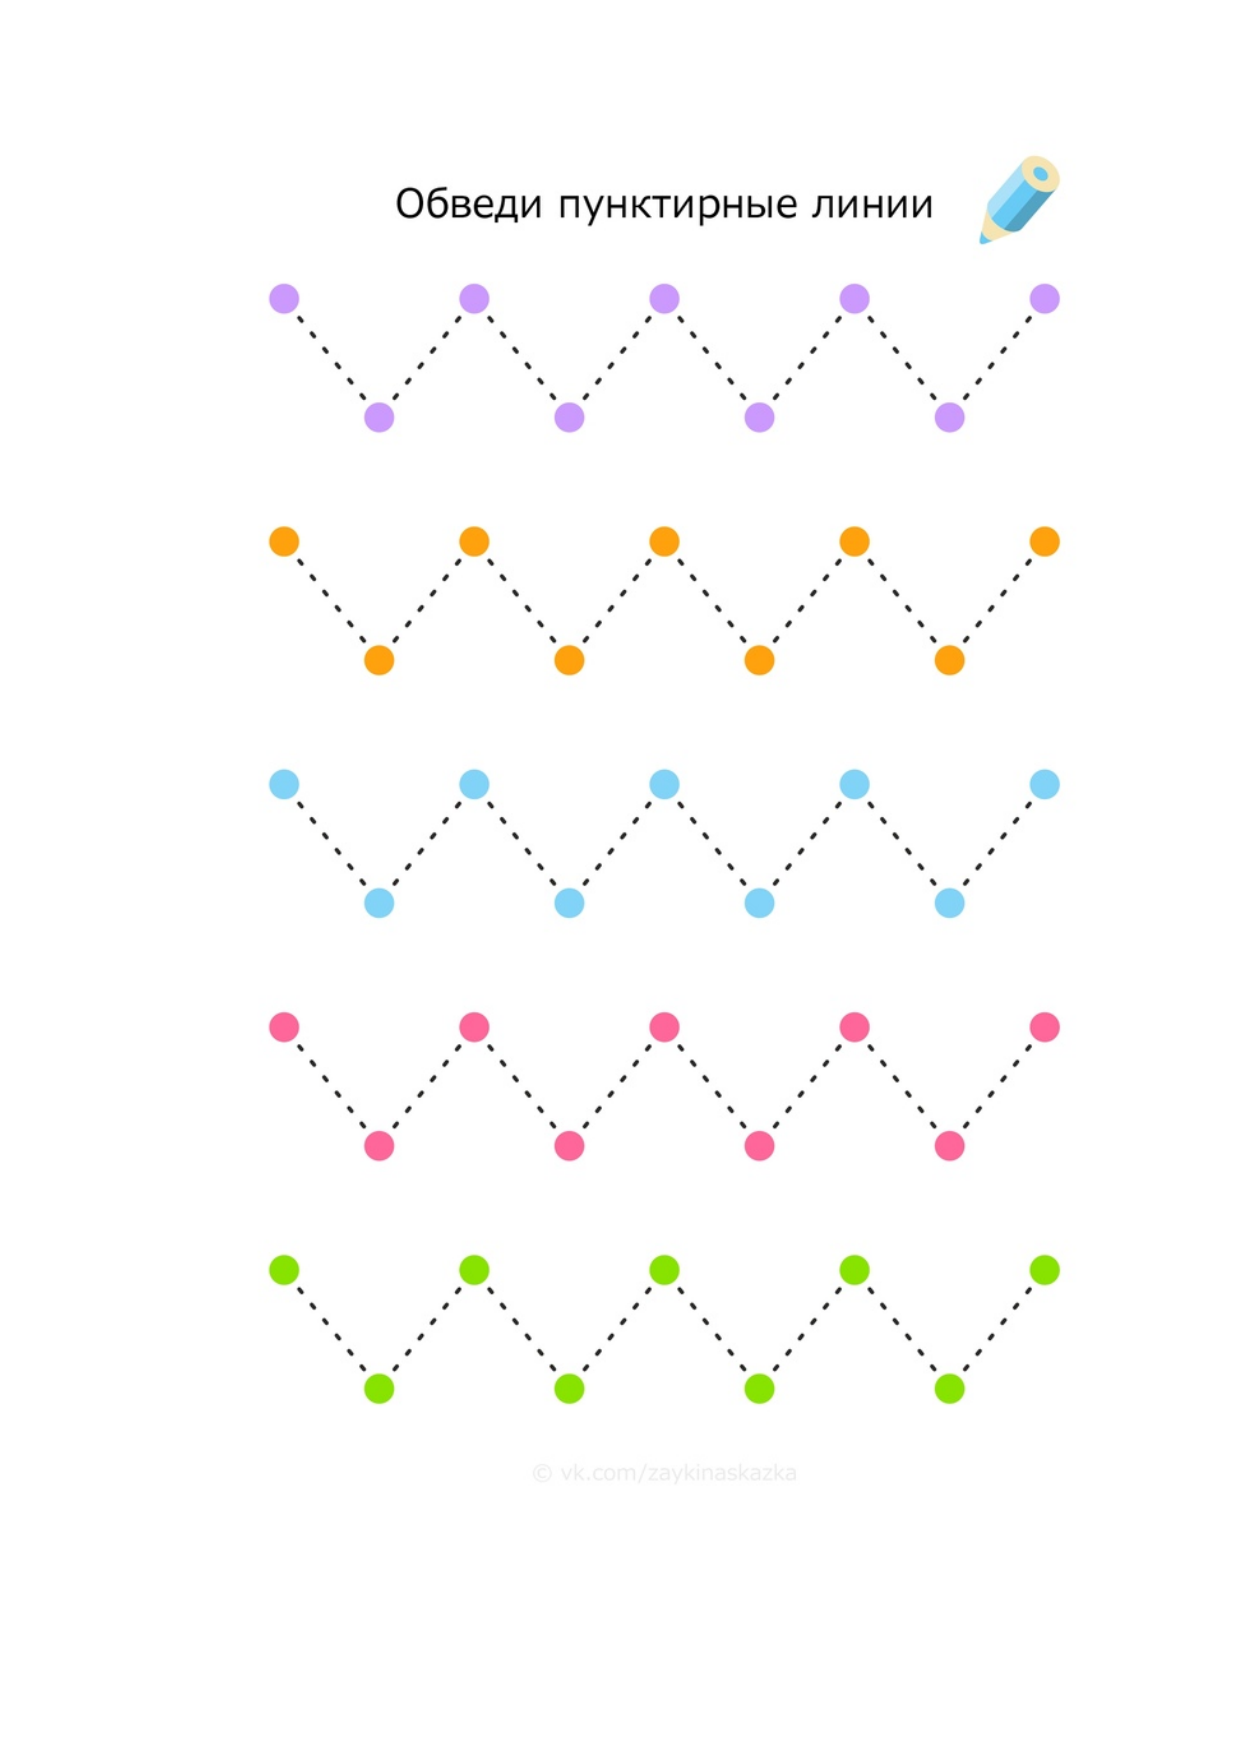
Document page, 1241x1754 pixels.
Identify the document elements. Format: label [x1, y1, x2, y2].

picture [177, 118, 1152, 1496]
